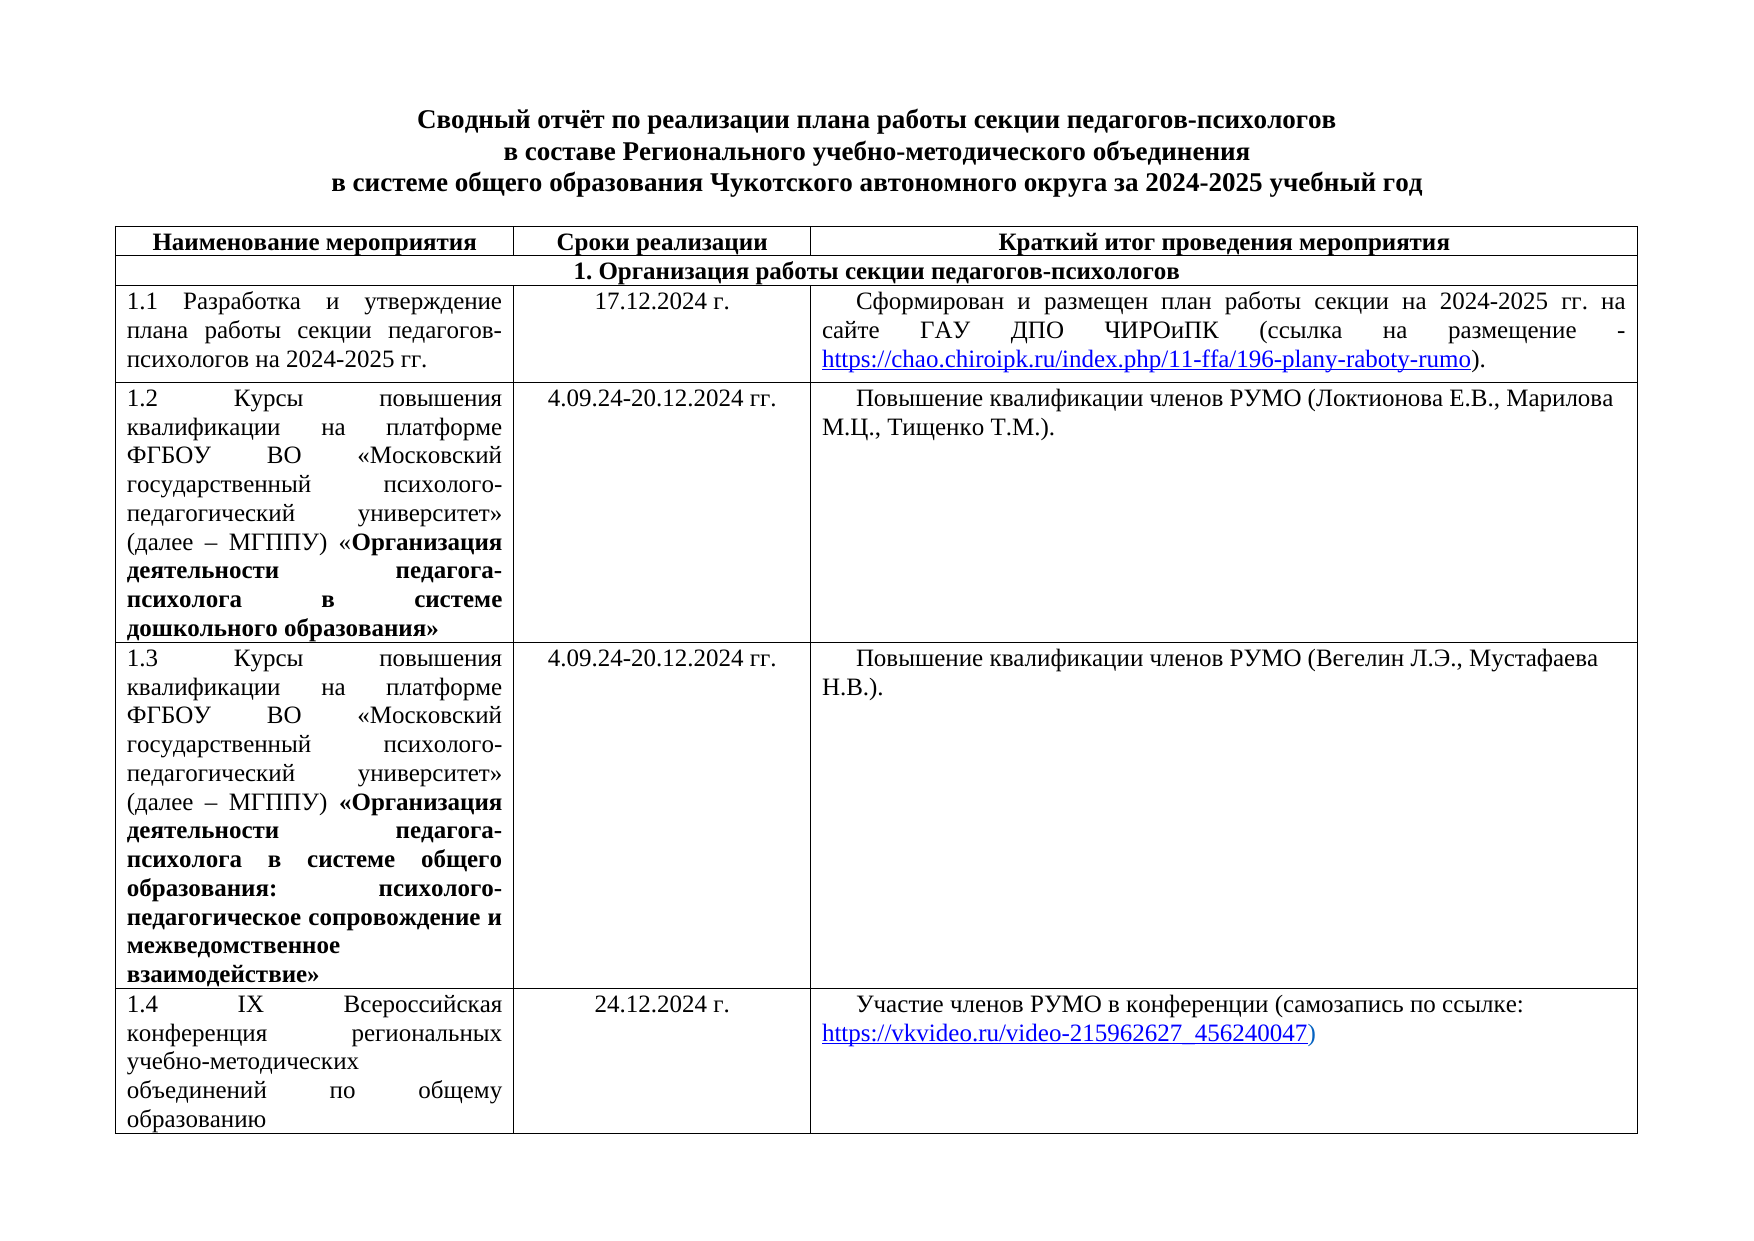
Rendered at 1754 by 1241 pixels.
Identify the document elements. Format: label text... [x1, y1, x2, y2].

text Сводный отчёт по реализации плана работы секции педагогов-психологов [118, 103, 1636, 134]
table_cell 24.12.2024 г. [514, 989, 810, 1133]
table_header Наименование мероприятия [116, 227, 513, 255]
table_header Сроки реализации [514, 227, 810, 255]
table_cell 1. Организация работы секции педагогов-психологов [116, 256, 1637, 285]
table_cell Повышение квалификации членов РУМО (Вегелин Л.Э., Мустафаева Н.В.). [811, 643, 1637, 988]
text в составе Регионального учебно-методического объединения [118, 134, 1636, 166]
table_cell Сформирован и размещен план работы секции на 2024-2025 гг. на сайте ГАУ ДПО ЧИРОиПК (ссылка на размещение - https://chao.chiroipk.ru/index.php/11-ffa/196-plany-raboty-rumo). [811, 286, 1637, 382]
table_cell 4.09.24-20.12.2024 гг. [514, 383, 810, 642]
text в системе общего образования Чукотского автономного округа за 2024-2025 учебный год [118, 166, 1636, 197]
table_cell 1.1 Разработка и утверждение плана работы секции педагогов-психологов на 2024-2025 гг. [116, 286, 513, 382]
table_header Краткий итог проведения мероприятия [811, 227, 1637, 255]
table_cell Повышение квалификации членов РУМО (Локтионова Е.В., Марилова М.Ц., Тищенко Т.М.). [811, 383, 1637, 642]
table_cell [811, 989, 1637, 1133]
table_cell 17.12.2024 г. [514, 286, 810, 382]
table_cell 1.2 Курсы повышения квалификации на платформе ФГБОУ ВО «Московский государственный психолого-педагогический университет» (далее – МГППУ) «Организация деятельности педагога-психолога в системе дошкольного образования» [116, 383, 513, 642]
table_cell 4.09.24-20.12.2024 гг. [514, 643, 810, 988]
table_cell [116, 989, 513, 1133]
table_cell 1.3 Курсы повышения квалификации на платформе ФГБОУ ВО «Московский государственный психолого-педагогический университет» (далее – МГППУ) «Организация деятельности педагога-психолога в системе общего образования: психолого-педагогическое сопровождение и межведомственное взаимодействие» [116, 643, 513, 988]
